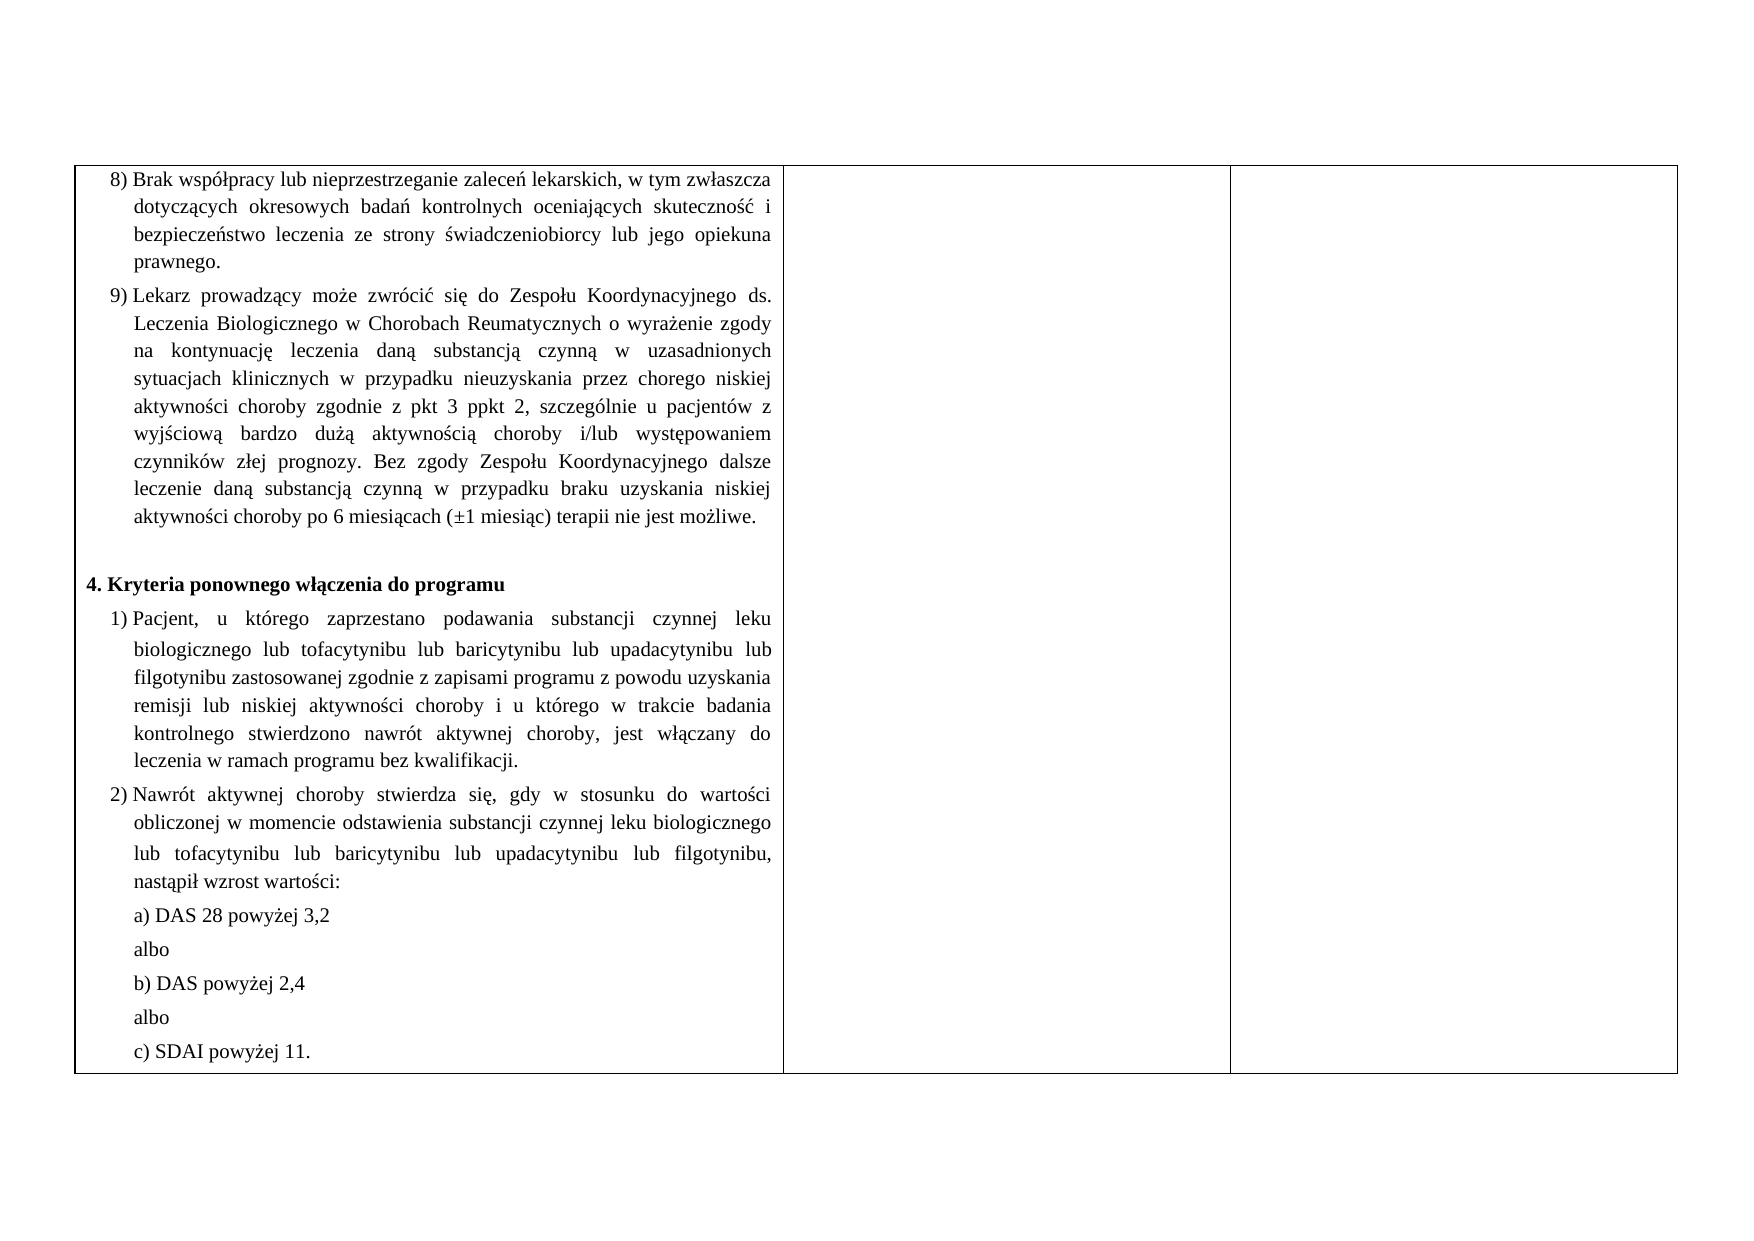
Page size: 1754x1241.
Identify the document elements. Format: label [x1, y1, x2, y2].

table_cell [76, 166, 783, 1073]
table_cell [784, 166, 1230, 1073]
table_cell [1231, 166, 1677, 1073]
